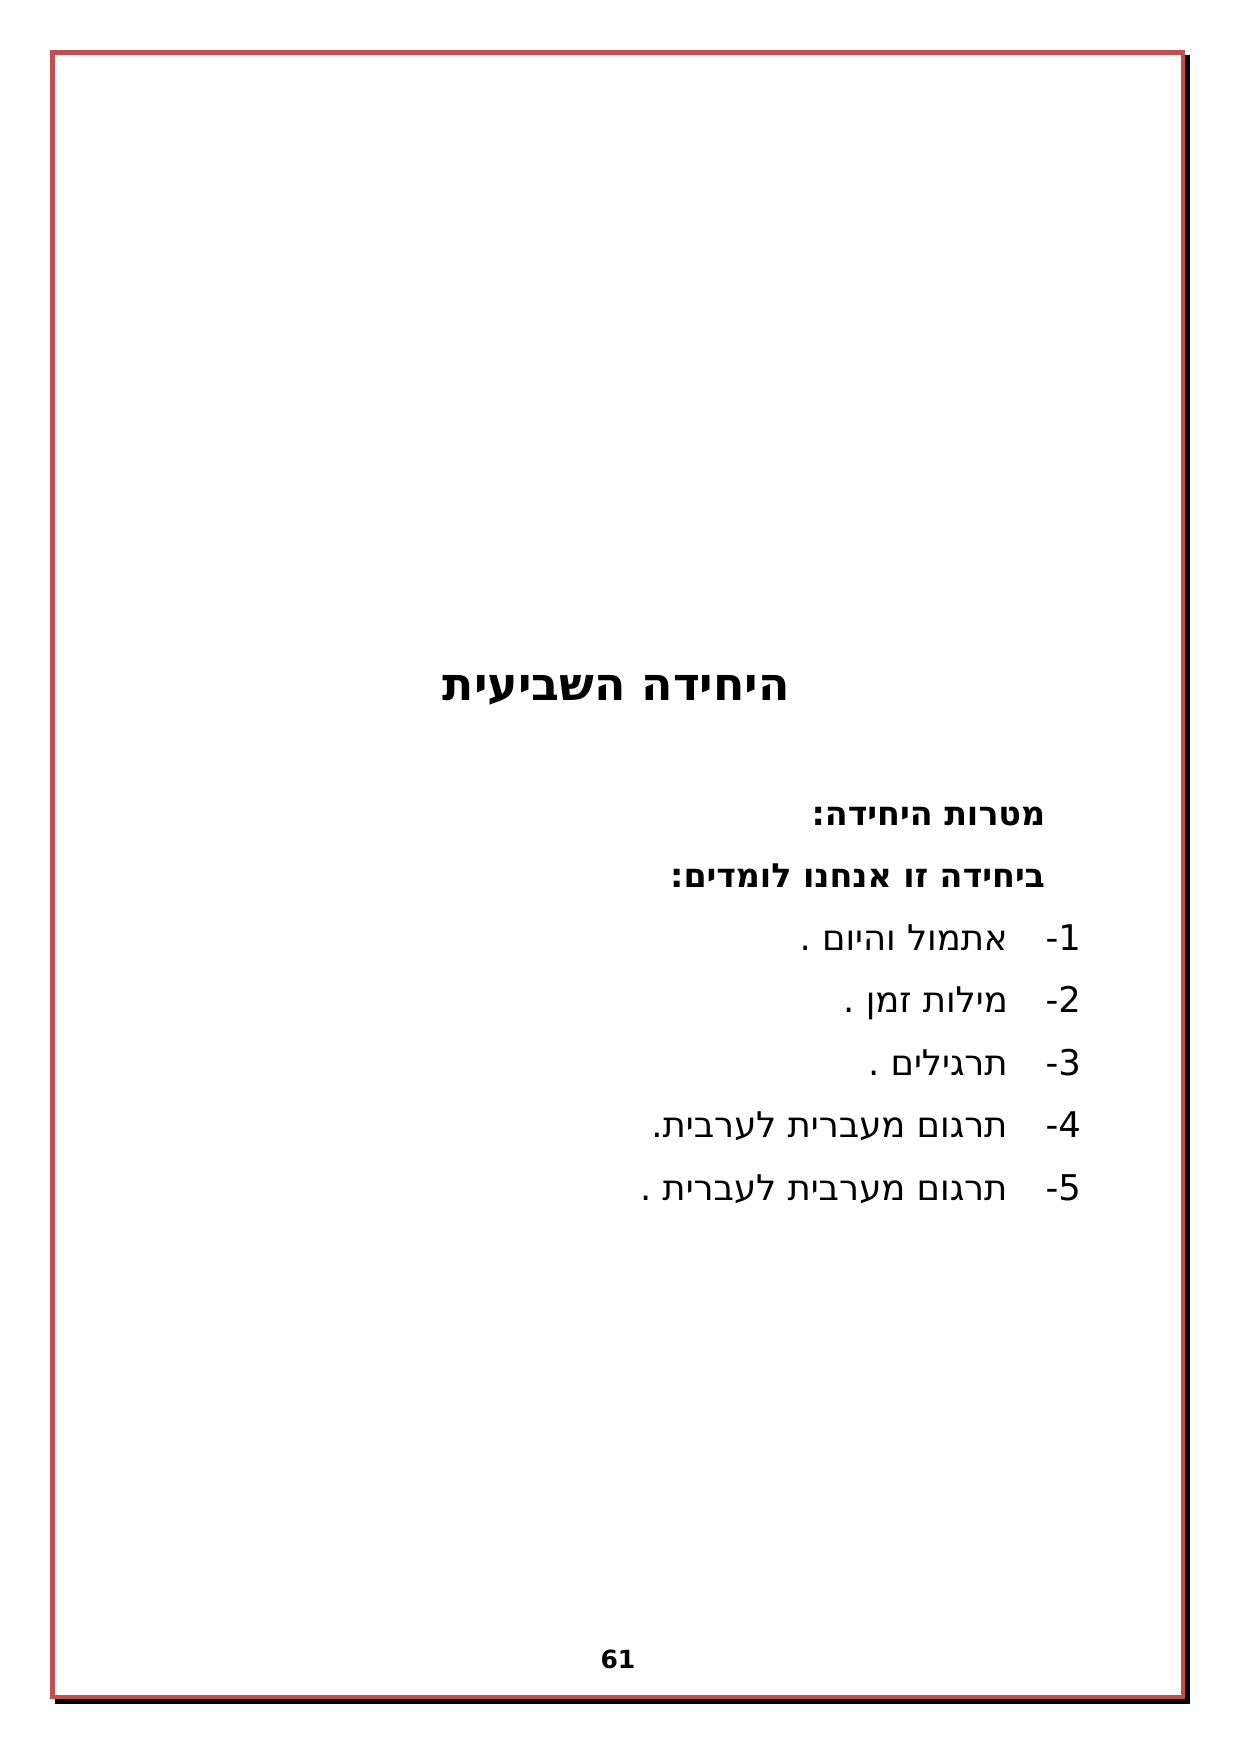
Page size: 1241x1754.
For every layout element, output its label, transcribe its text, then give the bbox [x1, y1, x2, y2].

text היחידה השביעית [187, 650, 1045, 712]
list תרגילים . [187, 1025, 1045, 1087]
list מילות זמן . [187, 962, 1045, 1025]
text מטרות היחידה: [187, 775, 1045, 837]
list אתמול והיום . [187, 900, 1045, 962]
text ביחידה זו אנחנו לומדים: [187, 837, 1045, 900]
list תרגום מעברית לערבית. [187, 1087, 1045, 1150]
list תרגום מערבית לעברית . [187, 1150, 1045, 1212]
